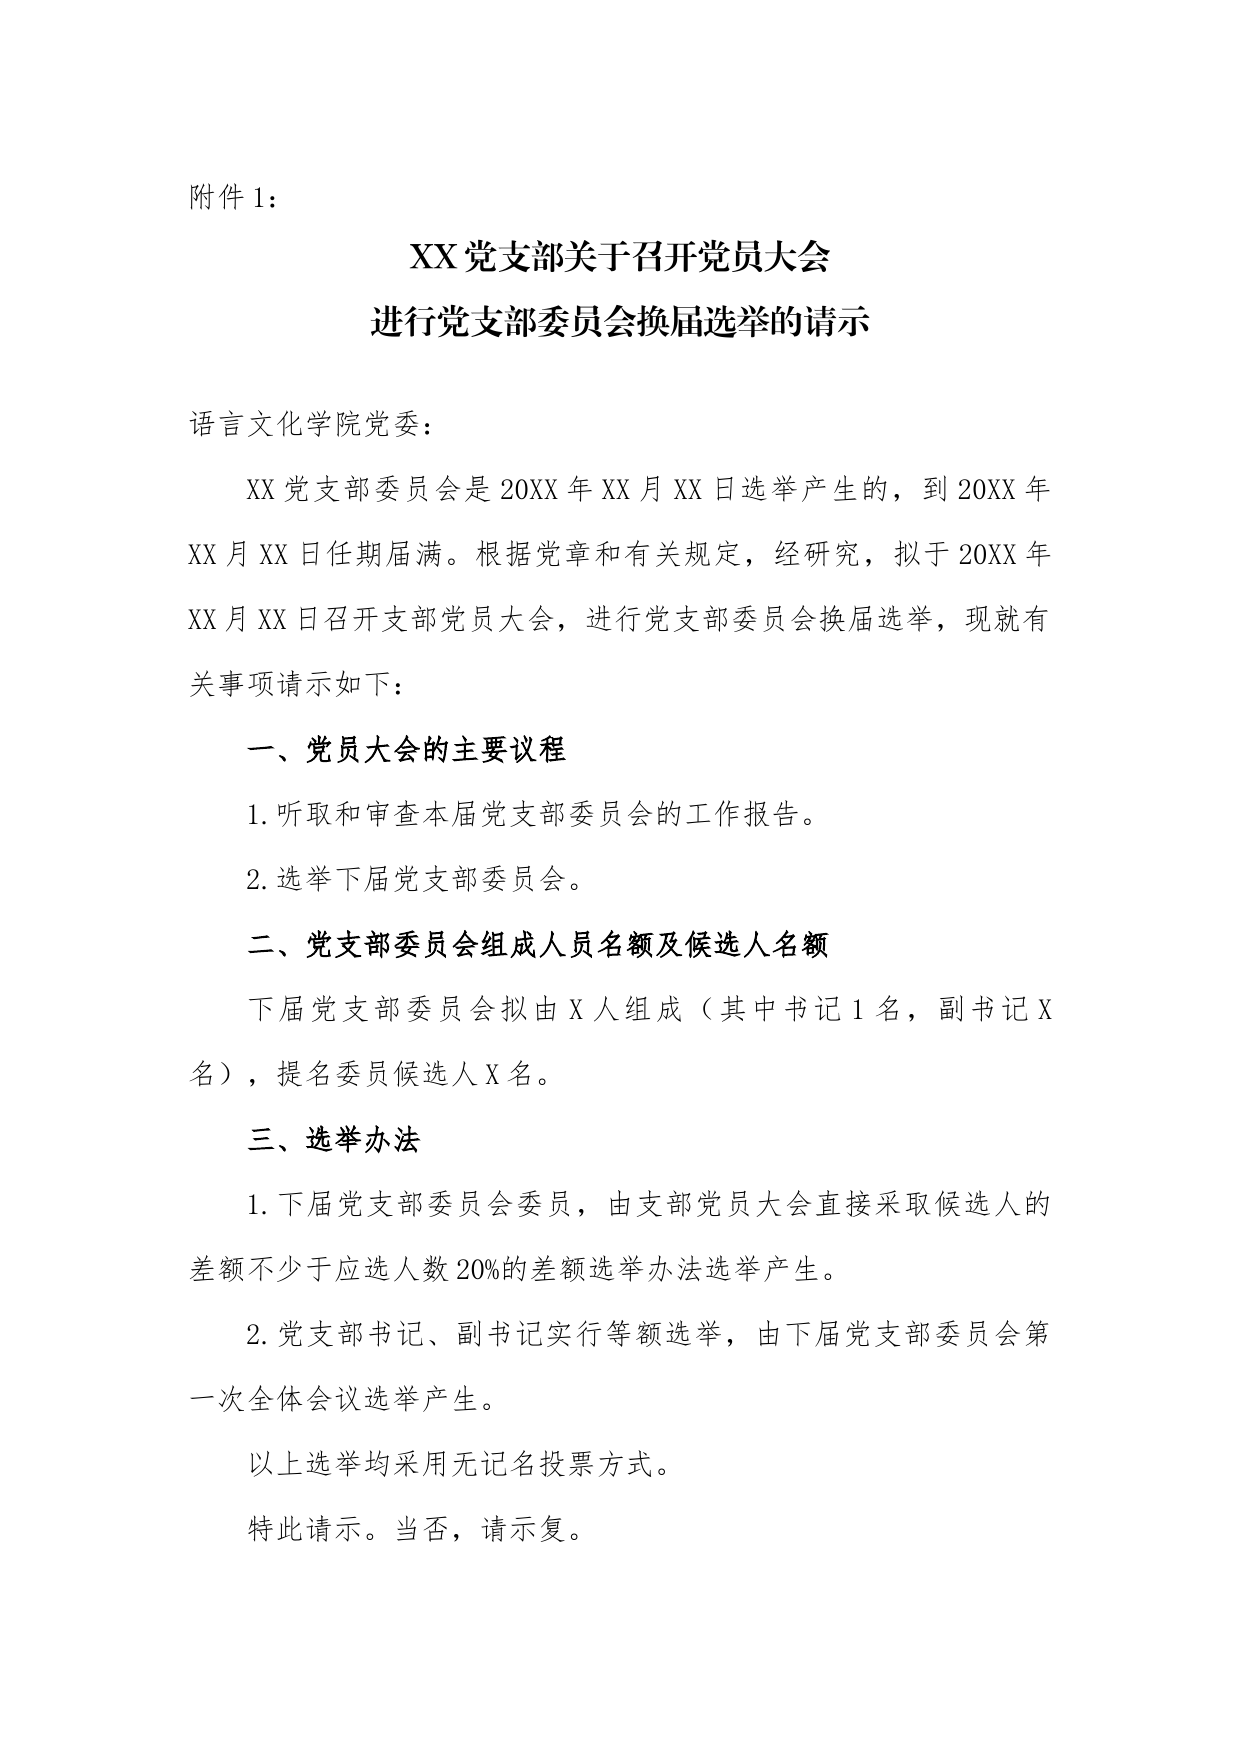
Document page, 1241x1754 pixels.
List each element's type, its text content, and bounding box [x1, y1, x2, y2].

text 2.选举下届党支部委员会。 [187, 844, 1052, 909]
text 1.听取和审查本届党支部委员会的工作报告。 [187, 779, 1052, 844]
text 1.下届党支部委员会委员，由支部党员大会直接采取候选人的差额不少于应选人数20%的差额选举办法选举产生。 [187, 1169, 1052, 1299]
text 以上选举均采用无记名投票方式。 [187, 1429, 1052, 1494]
text 2.党支部书记、副书记实行等额选举，由下届党支部委员会第一次全体会议选举产生。 [187, 1299, 1052, 1429]
text 进行党支部委员会换届选举的请示 [187, 292, 1052, 357]
text 附件1： [187, 162, 1052, 227]
text 三、选举办法 [187, 1104, 1052, 1169]
text 语言文化学院党委： [187, 389, 1052, 454]
text XX党支部关于召开党员大会 [187, 227, 1052, 292]
text XX党支部委员会是20XX年XX月XX日选举产生的，到20XX年XX月XX日任期届满。根据党章和有关规定，经研究，拟于20XX年XX月XX日召开支部党员大会，进行党支部委员会换届选举，现就有关事项请示如下： [187, 454, 1052, 714]
text 下届党支部委员会拟由X人组成（其中书记1名，副书记X名），提名委员候选人X名。 [187, 974, 1052, 1104]
text 特此请示。当否，请示复。 [187, 1494, 1052, 1559]
text 一、党员大会的主要议程 [187, 714, 1052, 779]
text 二、党支部委员会组成人员名额及候选人名额 [187, 909, 1052, 974]
